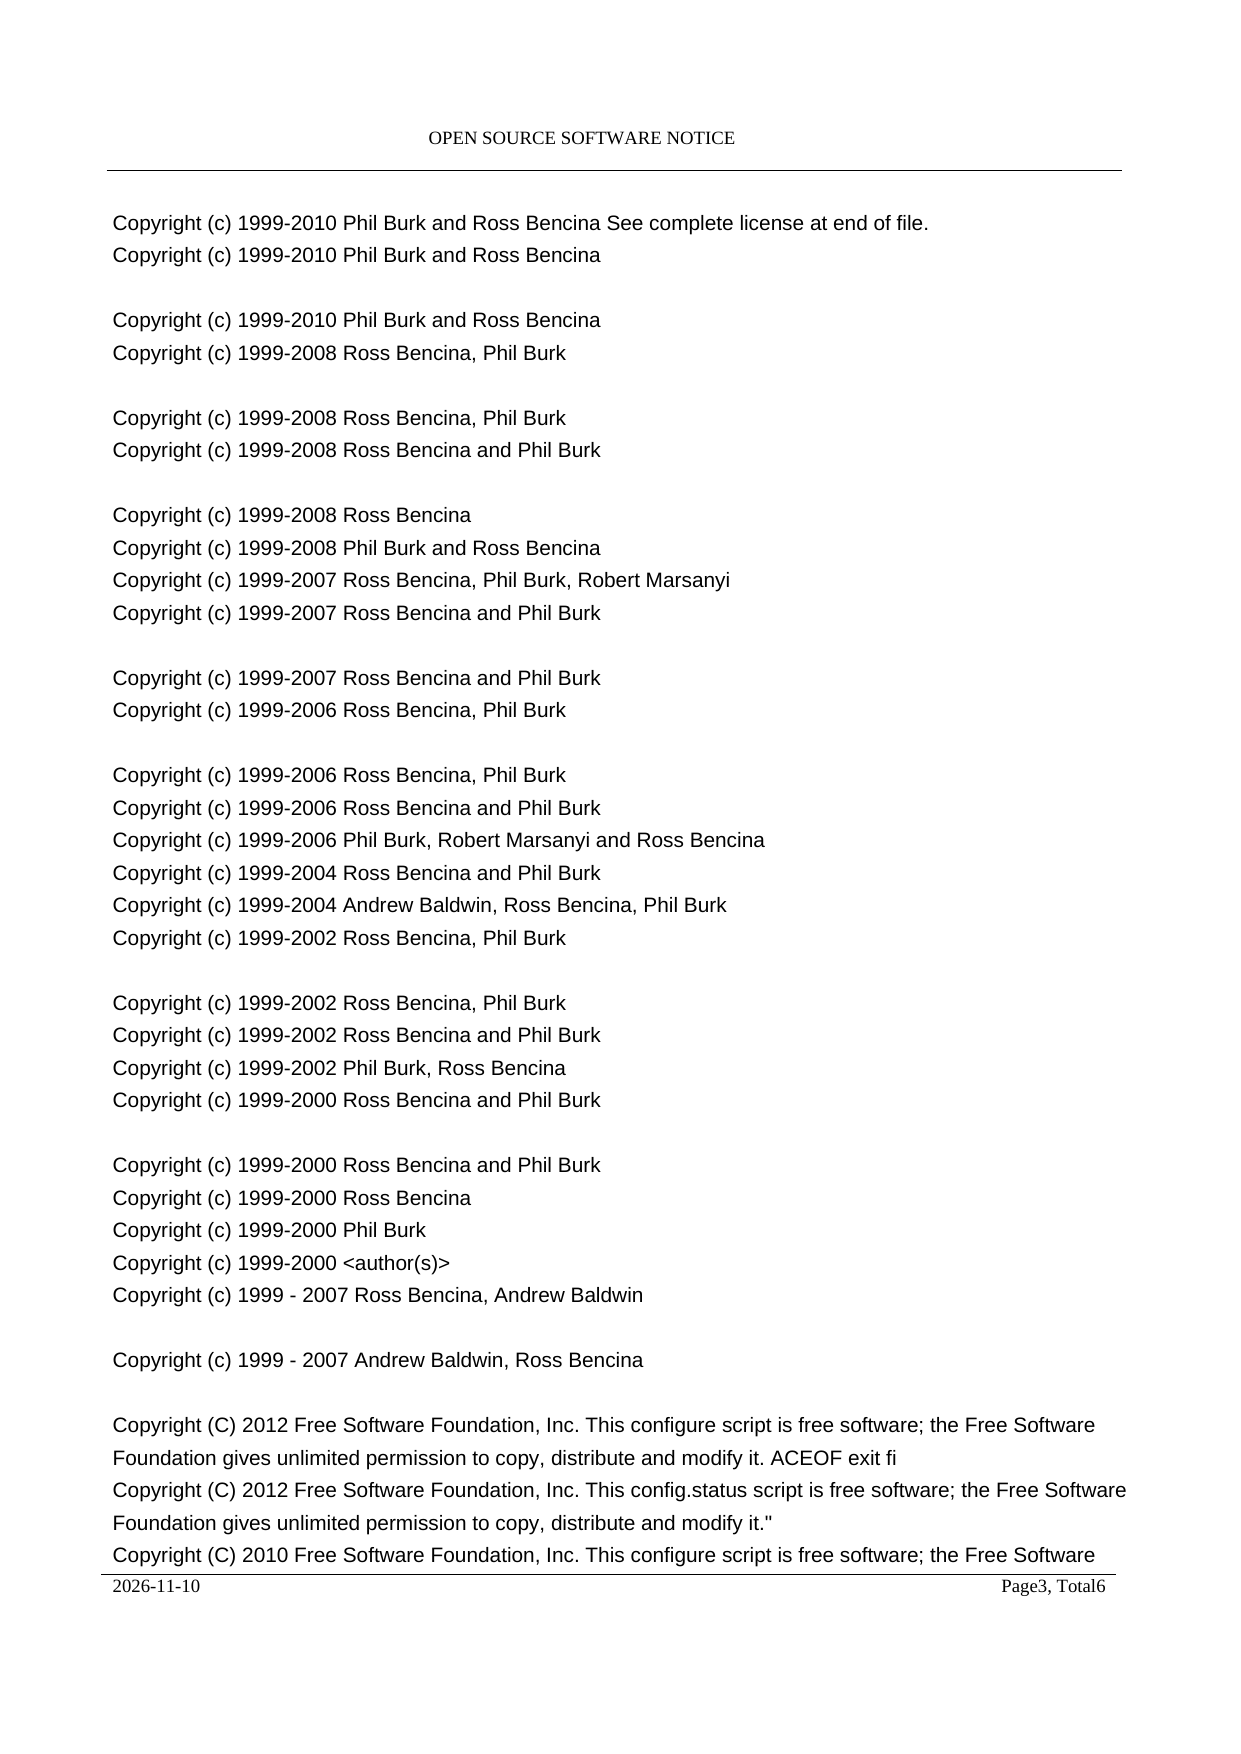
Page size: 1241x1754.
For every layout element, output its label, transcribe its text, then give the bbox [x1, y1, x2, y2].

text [112, 1539, 1128, 1571]
text Copyright (c) 1999-2010 Phil Burk and Ross Bencina [112, 239, 1128, 304]
text Copyright (c) 1999-2000 Ross Bencina and Phil Burk [112, 1084, 1128, 1149]
text Copyright (c) 1999-2010 Phil Burk and Ross Bencina [112, 304, 1128, 336]
text Copyright (c) 1999-2007 Ross Bencina and Phil Burk [112, 661, 1128, 694]
text Copyright (c) 1999-2006 Ross Bencina, Phil Burk [112, 694, 1128, 759]
text Copyright (c) 1999-2000 Ross Bencina [112, 1181, 1128, 1214]
text Copyright (c) 1999-2007 Ross Bencina, Phil Burk, Robert Marsanyi [112, 564, 1128, 596]
text Copyright (C) 2012 Free Software Foundation, Inc. This config.status script is free software; the Free Software Foundation gives unlimited permission to copy, distribute and modify it." [112, 1474, 1128, 1539]
text Copyright (c) 1999-2004 Ross Bencina and Phil Burk [112, 856, 1128, 889]
text Copyright (c) 1999-2002 Ross Bencina, Phil Burk [112, 986, 1128, 1019]
text Copyright (c) 1999-2000 <author(s)> [112, 1246, 1128, 1279]
text Copyright (c) 1999-2000 Ross Bencina and Phil Burk [112, 1149, 1128, 1181]
text Copyright (c) 1999-2000 Phil Burk [112, 1214, 1128, 1246]
text Copyright (c) 1999-2008 Ross Bencina and Phil Burk [112, 434, 1128, 499]
text Copyright (C) 2012 Free Software Foundation, Inc. This configure script is free software; the Free Software Foundation gives unlimited permission to copy, distribute and modify it. ACEOF exit fi [112, 1409, 1128, 1474]
text Copyright (c) 1999-2002 Phil Burk, Ross Bencina [112, 1051, 1128, 1084]
text Copyright (c) 1999-2006 Phil Burk, Robert Marsanyi and Ross Bencina [112, 824, 1128, 856]
text Copyright (c) 1999-2008 Ross Bencina, Phil Burk [112, 401, 1128, 434]
text Copyright (c) 1999-2008 Phil Burk and Ross Bencina [112, 531, 1128, 564]
text Copyright (c) 1999-2008 Ross Bencina [112, 499, 1128, 531]
text Copyright (c) 1999 - 2007 Ross Bencina, Andrew Baldwin [112, 1279, 1128, 1344]
text Copyright (c) 1999-2002 Ross Bencina and Phil Burk [112, 1019, 1128, 1051]
text Copyright (c) 1999 - 2007 Andrew Baldwin, Ross Bencina [112, 1344, 1128, 1409]
text Copyright (c) 1999-2010 Phil Burk and Ross Bencina See complete license at end of file. [112, 206, 1128, 239]
text Copyright (c) 1999-2002 Ross Bencina, Phil Burk [112, 921, 1128, 986]
text Copyright (c) 1999-2004 Andrew Baldwin, Ross Bencina, Phil Burk [112, 889, 1128, 921]
text Copyright (c) 1999-2006 Ross Bencina, Phil Burk [112, 759, 1128, 791]
text Copyright (c) 1999-2007 Ross Bencina and Phil Burk [112, 596, 1128, 661]
text Copyright (c) 1999-2008 Ross Bencina, Phil Burk [112, 336, 1128, 401]
text Copyright (c) 1999-2006 Ross Bencina and Phil Burk [112, 791, 1128, 824]
